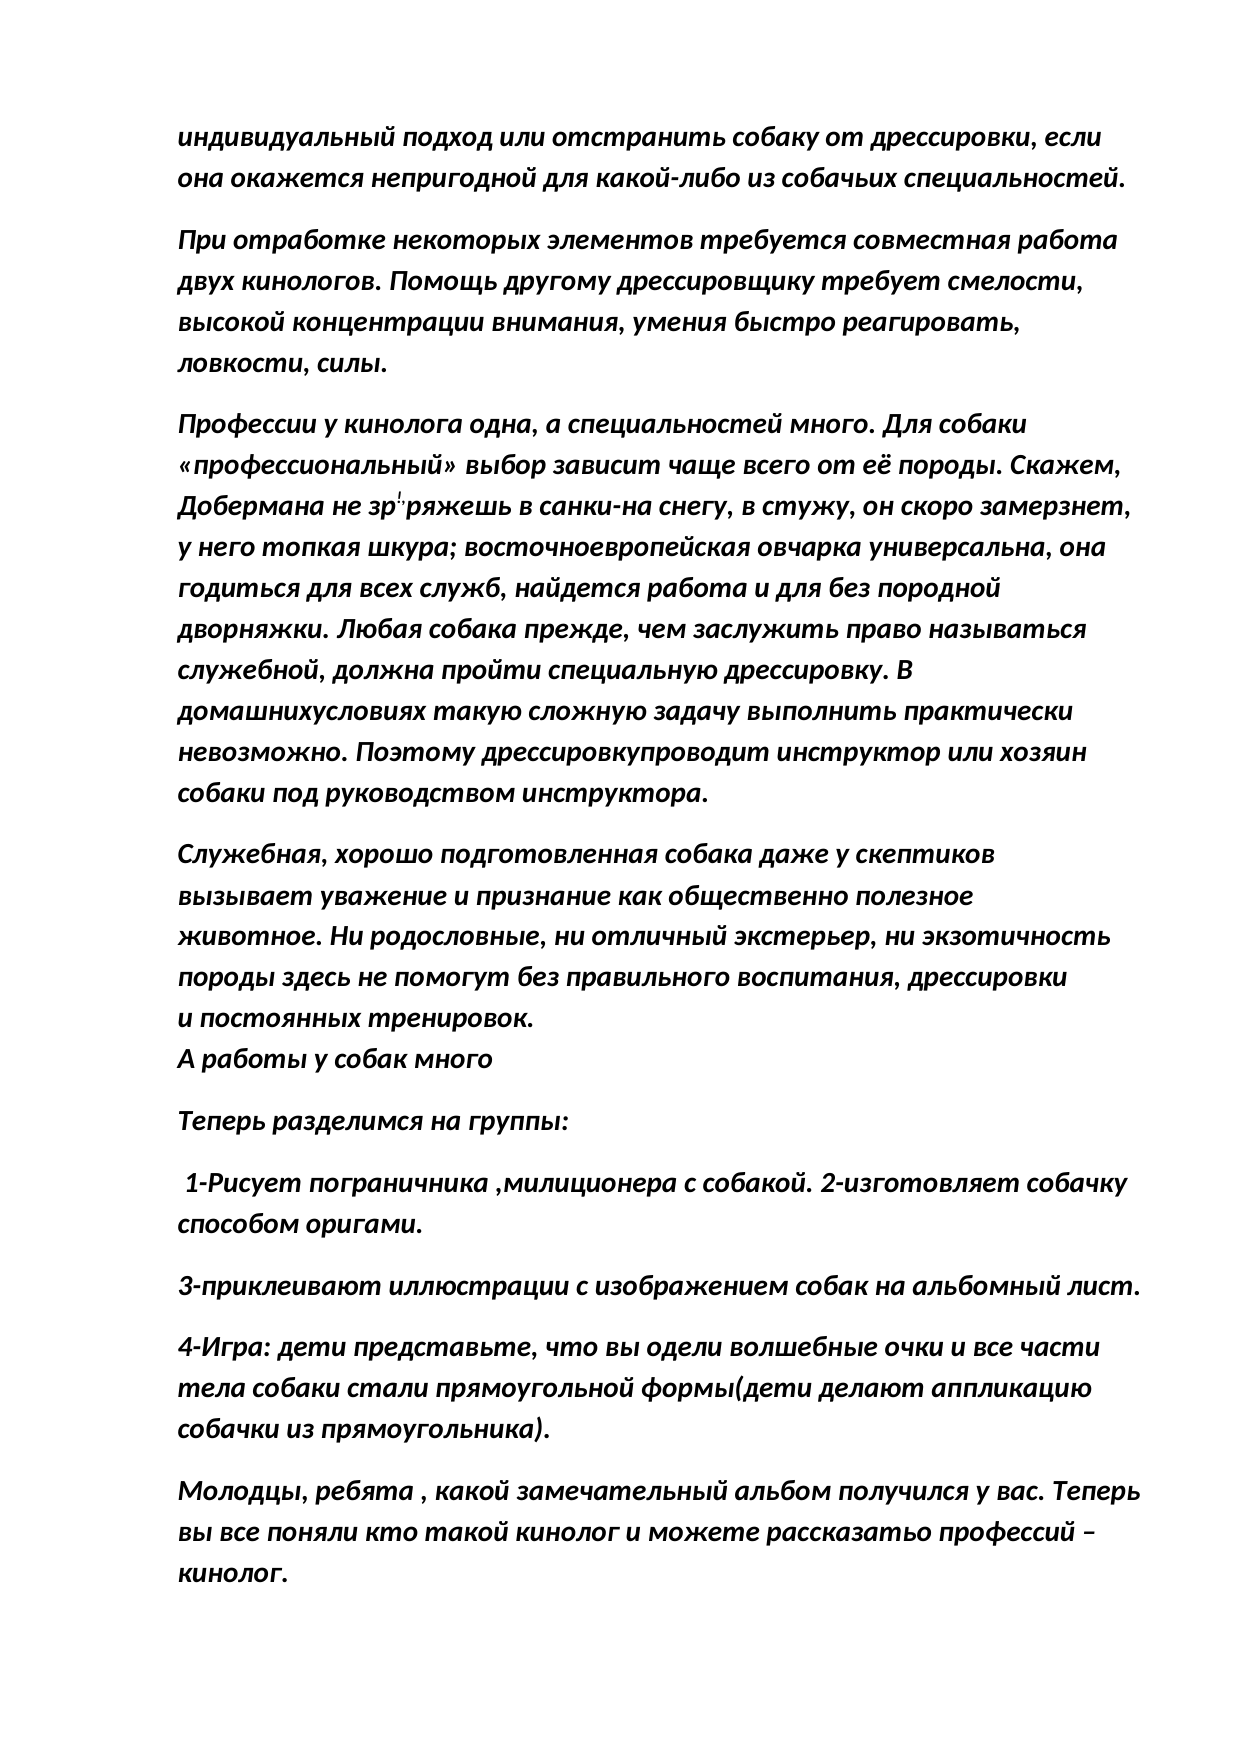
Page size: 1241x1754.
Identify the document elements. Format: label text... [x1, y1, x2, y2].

text При отработке некоторых элементов требуется совместная работа двух кинологов. Помощь другому дрессировщику требует смелости, высокой концентрации внимания, умения быстро реагировать, ловкости, силы. [177, 221, 1152, 379]
text 3-приклеивают иллюстрации с изображением собак на альбомный лист. [177, 1267, 1152, 1302]
text Служебная, хорошо подготовленная собака даже у скептиков вызывает уважение и признание как общественно полезное животное. Ни родословные, ни отличный экстерьер, ни экзотичность породы здесь не помогут без правильного воспитания, дрессировки и постоянных тренировок. А работы у собак много [177, 836, 1152, 1076]
text Молодцы, ребята , какой замечательный альбом получился у вас. Теперь вы все поняли кто такой кинолог и можете рассказатьо профессий – кинолог. [177, 1472, 1152, 1589]
text Профессии у кинолога одна, а специальностей много. Для собаки «профессиональный» выбор зависит чаще всего от её породы. Скажем, Добермана не зр!,ряжешь в санки-на снегу, в стужу, он скоро замерзнет, у него топкая шкура; восточноевропейская овчарка универсальна, она годиться для всех служб, найдется работа и для без породной дворняжки. Любая собака прежде, чем заслужить право называться служебной, должна пройти специальную дрессировку. В домашнихусловиях такую сложную задачу выполнить практически невозможно. Поэтому дрессировкупроводит инструктор или хозяин собаки под руководством инструктора. [177, 405, 1152, 809]
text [177, 118, 1152, 195]
text Теперь разделимся на группы: [177, 1102, 1152, 1138]
text 4-Игра: дети представьте, что вы одели волшебные очки и все части тела собаки стали прямоугольной формы(дети делают аппликацию собачки из прямоугольника). [177, 1328, 1152, 1446]
text 1-Рисует пограничника ,милиционера с собакой. 2-изготовляет собачку способом оригами. [177, 1164, 1152, 1240]
